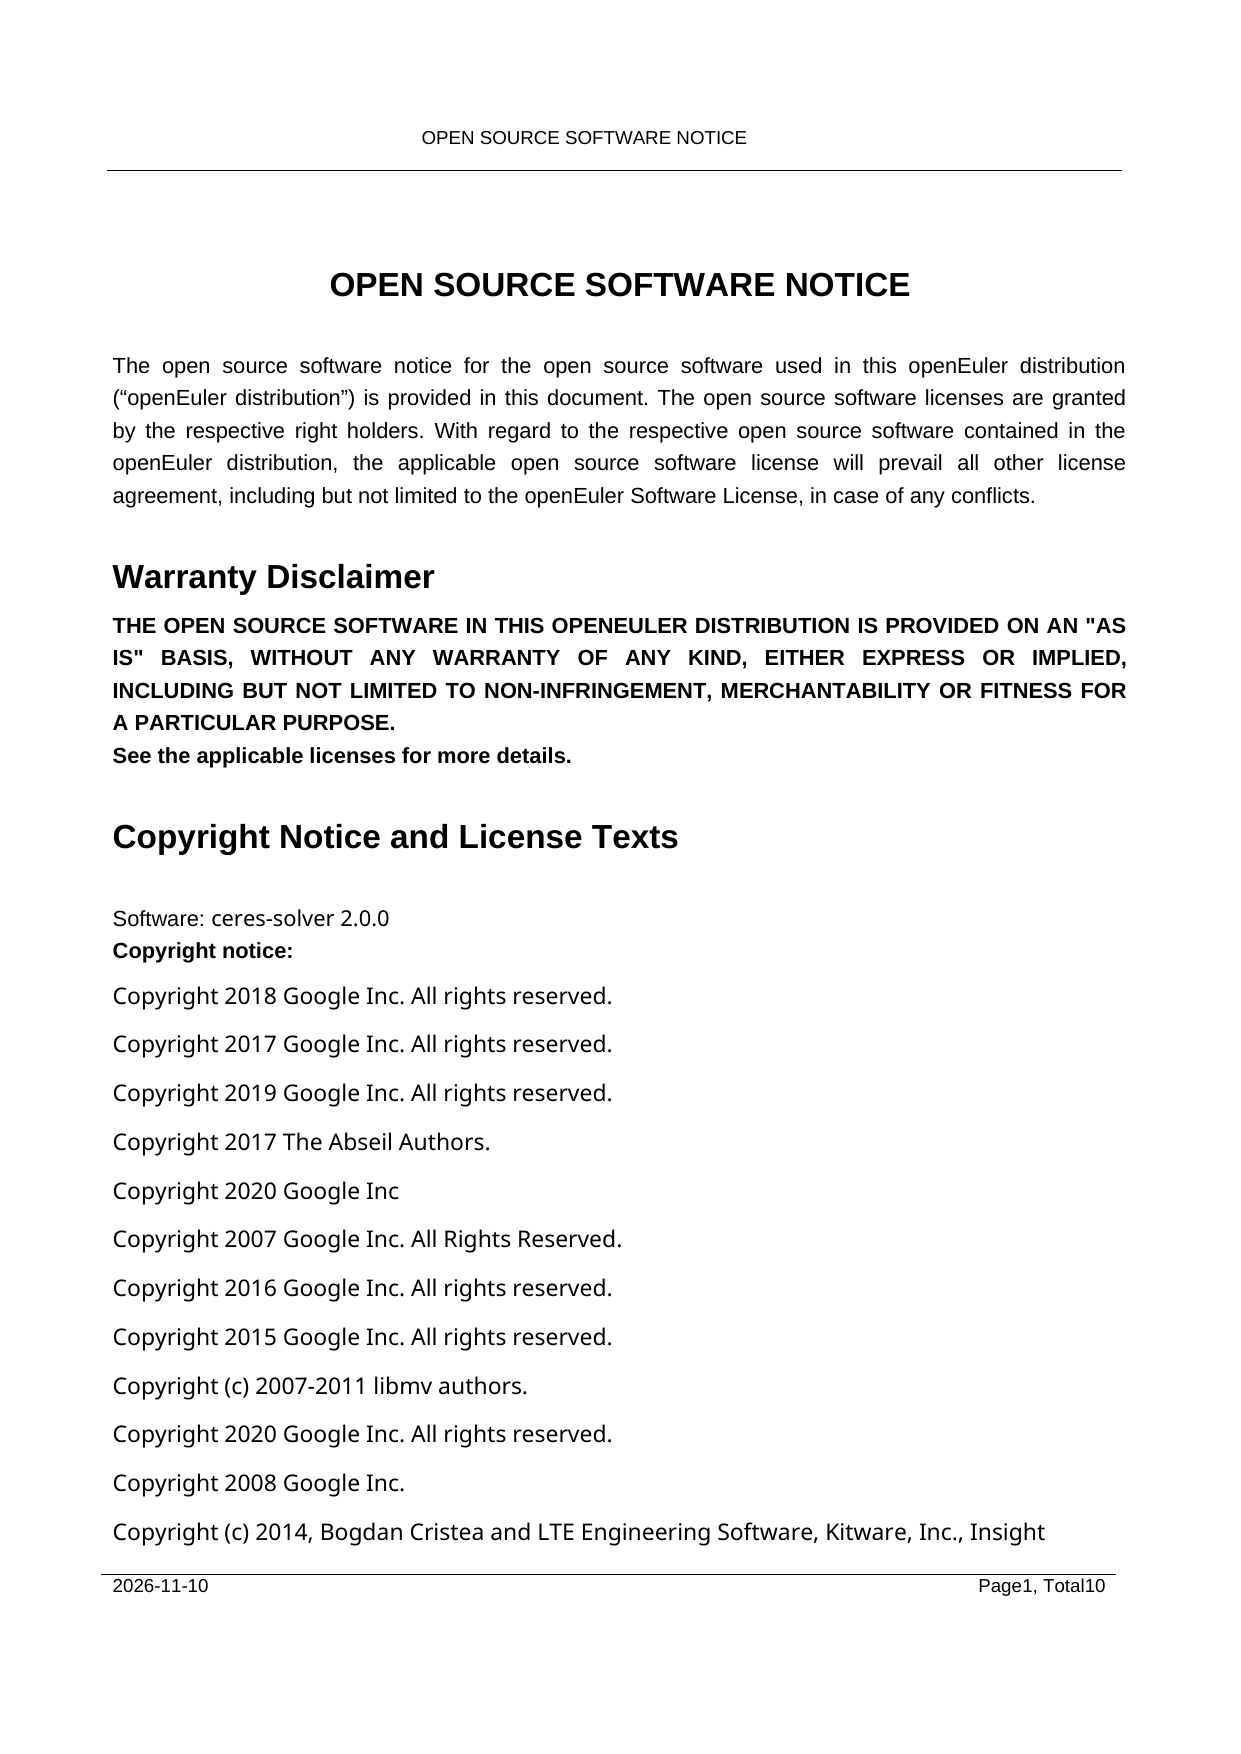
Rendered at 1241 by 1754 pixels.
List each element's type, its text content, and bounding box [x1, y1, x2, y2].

text Warranty Disclaimer [112, 544, 1128, 609]
text Software: ceres-solver 2.0.0 [112, 901, 1128, 934]
text THE OPEN SOURCE SOFTWARE IN THIS OPENEULER DISTRIBUTION IS PROVIDED ON AN "AS IS" BASIS, WITHOUT ANY WARRANTY OF ANY KIND, EITHER EXPRESS OR IMPLIED, INCLUDING BUT NOT LIMITED TO NON-INFRINGEMENT, MERCHANTABILITY OR FITNESS FOR A PARTICULAR PURPOSE. See the applicable licenses for more details. [112, 609, 1128, 771]
text OPEN SOURCE SOFTWARE NOTICE [112, 251, 1128, 316]
text Copyright notice: [112, 934, 1128, 966]
text Copyright Notice and License Texts [112, 804, 1128, 869]
text The open source software notice for the open source software used in this openEuler distribution (“openEuler distribution”) is provided in this document. The open source software licenses are granted by the respective right holders. With regard to the respective open source software contained in the openEuler distribution, the applicable open source software license will prevail all other license agreement, including but not limited to the openEuler Software License, in case of any conflicts. [112, 349, 1128, 511]
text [112, 979, 1128, 1548]
